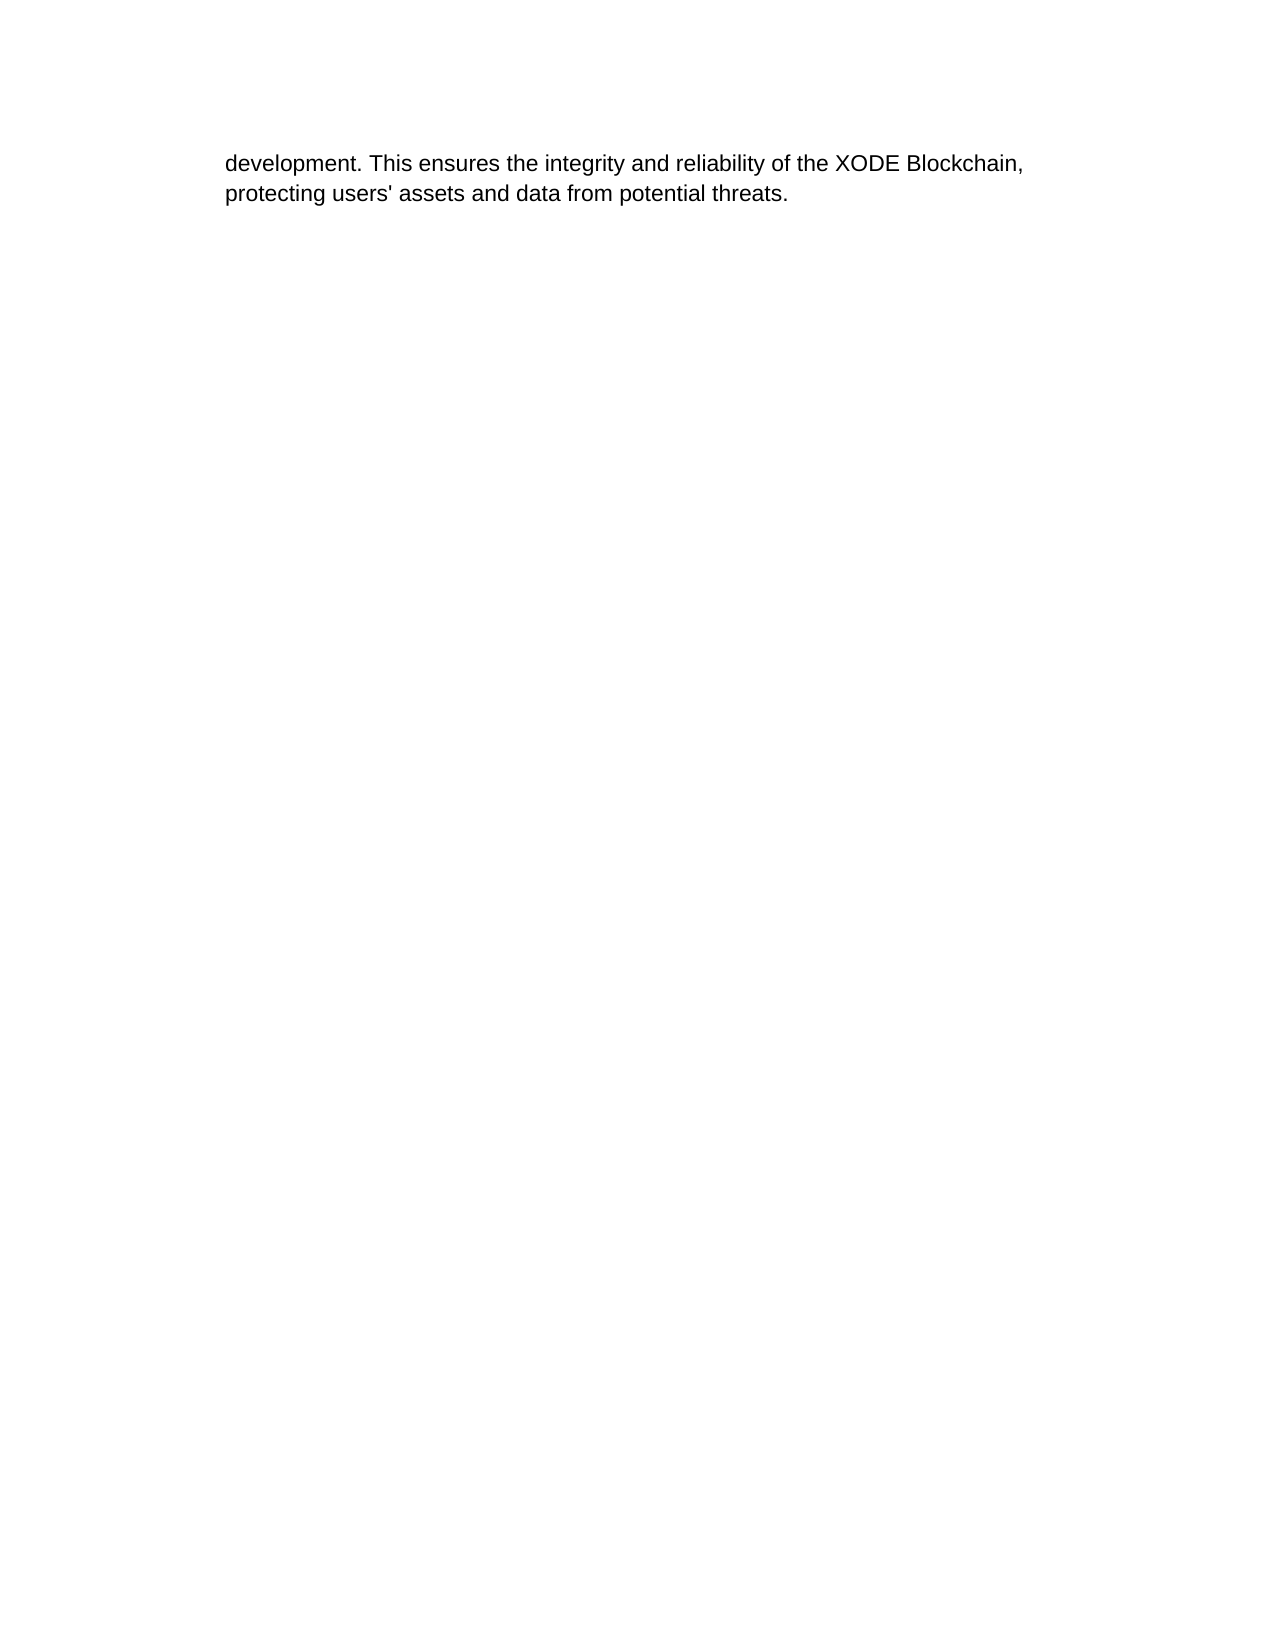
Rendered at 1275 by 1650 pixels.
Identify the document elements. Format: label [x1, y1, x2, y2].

list [187, 150, 1125, 207]
